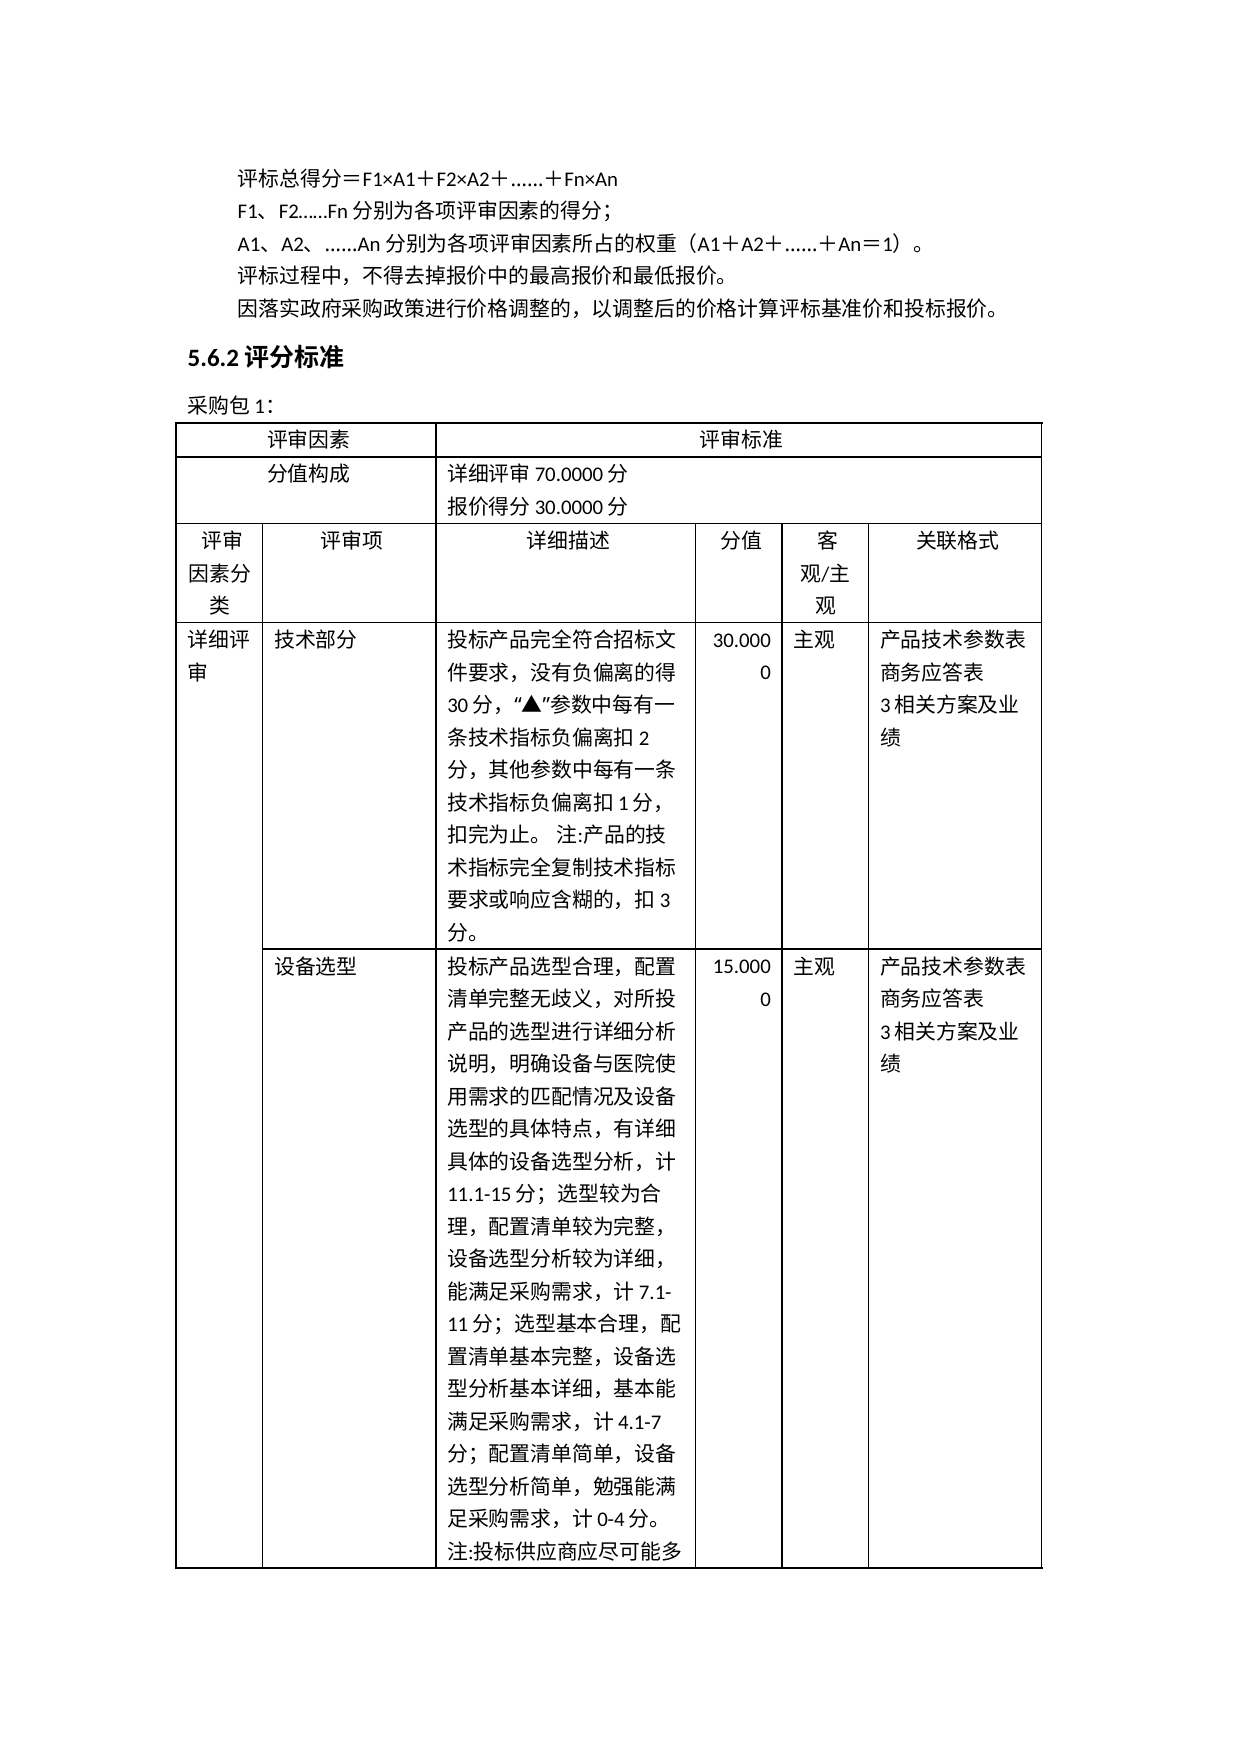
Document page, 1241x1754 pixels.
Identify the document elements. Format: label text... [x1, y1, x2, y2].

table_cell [437, 950, 695, 1567]
table_header 评审标准 [437, 424, 1041, 456]
table_cell 关联格式 [869, 524, 1041, 622]
table_header 评审因素 [177, 424, 435, 456]
table_cell 分值构成 [177, 458, 435, 523]
table_cell 主观 [783, 623, 868, 948]
table_cell 产品技术参数表 商务应答表 3相关方案及业绩 [869, 623, 1041, 948]
table_cell 15.0000 [696, 950, 781, 1567]
text 评标总得分＝F1×A1＋F2×A2＋……＋Fn×An [187, 162, 1053, 194]
table_cell 详细评审70.0000分 报价得分30.0000分 [437, 458, 1041, 523]
table_cell 详细评审 [177, 623, 262, 1567]
table_cell 投标产品完全符合招标文件要求，没有负偏离的得30分，“▲”参数中每有一条技术指标负偏离扣2分，其他参数中每有一条技术指标负偏离扣1分，扣完为止。 注:产品的技术指标完全复制技术指标要求或响应含糊的，扣3分。 [437, 623, 695, 948]
table_cell 技术部分 [263, 623, 435, 948]
text 评标过程中，不得去掉报价中的最高报价和最低报价。 [187, 259, 1053, 292]
table_cell 分值 [696, 524, 781, 622]
table_cell 客观/主观 [783, 524, 868, 622]
text 采购包1： [187, 389, 1053, 422]
text 因落实政府采购政策进行价格调整的，以调整后的价格计算评标基准价和投标报价。 [187, 292, 1053, 324]
table_cell 评审项 [263, 524, 435, 622]
text A1、A2、……An 分别为各项评审因素所占的权重（A1＋A2＋……＋An＝1）。 [187, 227, 1053, 259]
table_cell 主观 [783, 950, 868, 1567]
table_cell 设备选型 [263, 950, 435, 1567]
table_cell 30.0000 [696, 623, 781, 948]
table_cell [869, 950, 1041, 1567]
text F1、F2……Fn分别为各项评审因素的得分； [187, 194, 1053, 227]
table_cell 详细描述 [437, 524, 695, 622]
text 5.6.2评分标准 [187, 324, 1053, 389]
table_cell 评审因素分类 [177, 524, 262, 622]
